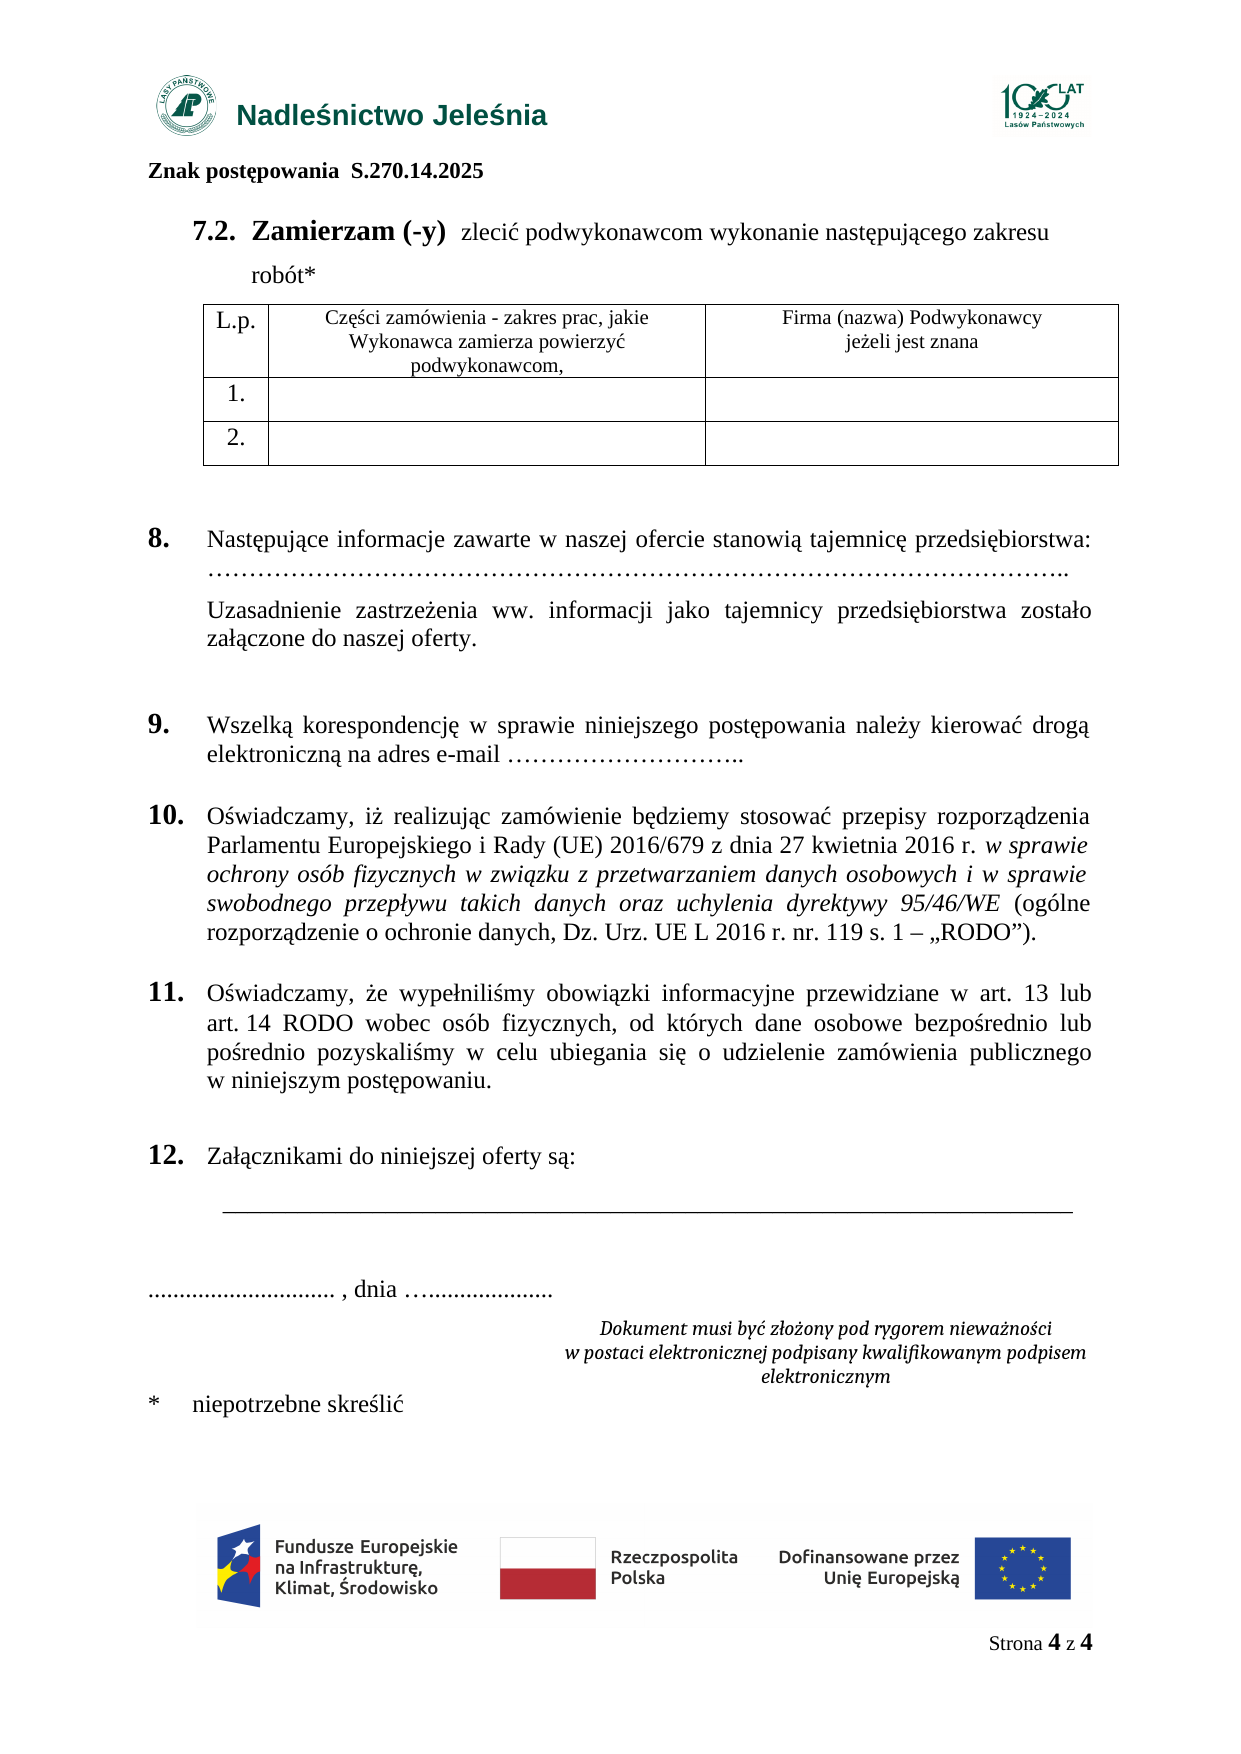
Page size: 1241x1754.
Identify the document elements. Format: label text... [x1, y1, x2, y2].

text Dokument musi być złożony pod rygorem nieważności [561, 1317, 1093, 1341]
text .............................. , dnia ….................... [148, 1274, 1093, 1302]
list Załącznikami do niniejszej oferty są: [148, 1137, 1090, 1171]
text w postaci elektronicznej podpisany kwalifikowanym podpisem elektronicznym [561, 1341, 1093, 1389]
list Oświadczamy, że wypełniliśmy obowiązki informacyjne przewidziane w art. 13 lub art. 14 RODO wobec osób fizycznych, od których dane osobowe bezpośrednio lub pośrednio pozyskaliśmy w celu ubiegania się o udzielenie zamówienia publicznego w niniejszym postępowaniu. [148, 974, 1093, 1094]
table_cell [269, 422, 705, 465]
table_header Części zamówienia - zakres prac, jakie Wykonawca zamierza powierzyć podwykonawcom, [269, 305, 705, 377]
table_cell [706, 378, 1118, 421]
table_cell [706, 422, 1118, 465]
table_cell [269, 378, 705, 421]
table_cell 1. [204, 378, 268, 421]
table_header L.p. [204, 305, 268, 377]
table_cell 2. [204, 422, 268, 465]
list Oświadczamy, iż realizując zamówienie będziemy stosować przepisy rozporządzenia Parlamentu Europejskiego i Rady (UE) 2016/679 z dnia 27 kwietnia 2016 r. w sprawie ochrony osób fizycznych w związku z przetwarzaniem danych osobowych i w sprawie swobodnego przepływu takich danych oraz uchylenia dyrektywy 95/46/WE (ogólne rozporządzenie o ochronie danych, Dz. Urz. UE L 2016 r. nr. 119 s. 1 – „RODO”). [148, 797, 1090, 946]
list 7.2. Zamierzam (-y) zlecić podwykonawcom wykonanie następującego zakresu robót* [192, 213, 1093, 289]
table_header Firma (nazwa) Podwykonawcy jeżeli jest znana [706, 305, 1118, 377]
picture [992, 75, 1092, 137]
list ____________________________________________________________________ [223, 1187, 1093, 1216]
text * niepotrzebne skreślić [148, 1389, 1093, 1417]
list Uzasadnienie zastrzeżenia ww. informacji jako tajemnicy przedsiębiorstwa zostało załączone do naszej oferty. [207, 595, 1093, 652]
list Następujące informacje zawarte w naszej ofercie stanowią tajemnicę przedsiębiorstwa: ………………………………………………………………………………………….. [148, 520, 1093, 582]
picture [196, 1503, 1093, 1628]
list Wszelką korespondencję w sprawie niniejszego postępowania należy kierować drogą elektroniczną na adres e-mail ……………………….. [148, 706, 1090, 768]
